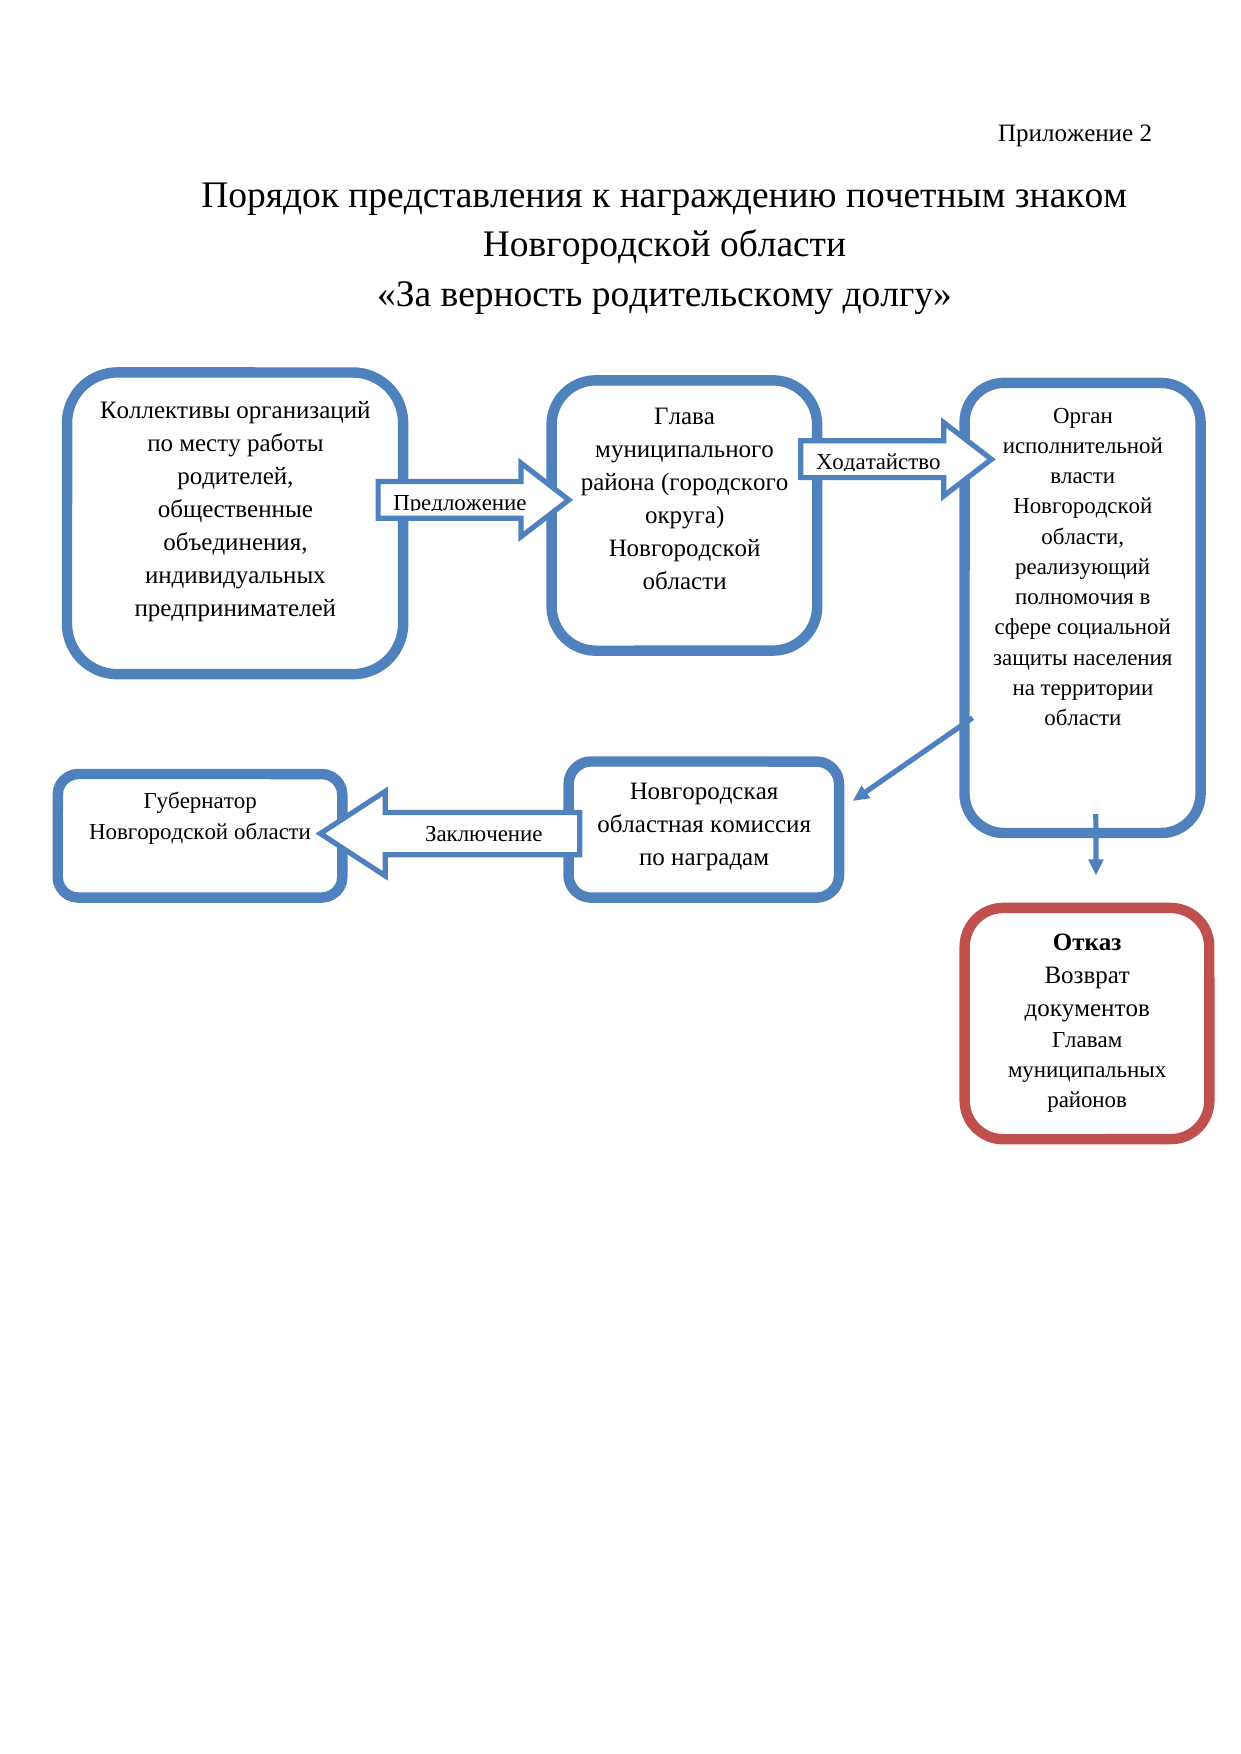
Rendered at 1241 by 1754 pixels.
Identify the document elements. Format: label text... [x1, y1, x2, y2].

text Порядок представления к награждению почетным знаком Новгородской области «За верность родительскому долгу» [177, 172, 1152, 314]
text Приложение 2 [177, 118, 1152, 147]
